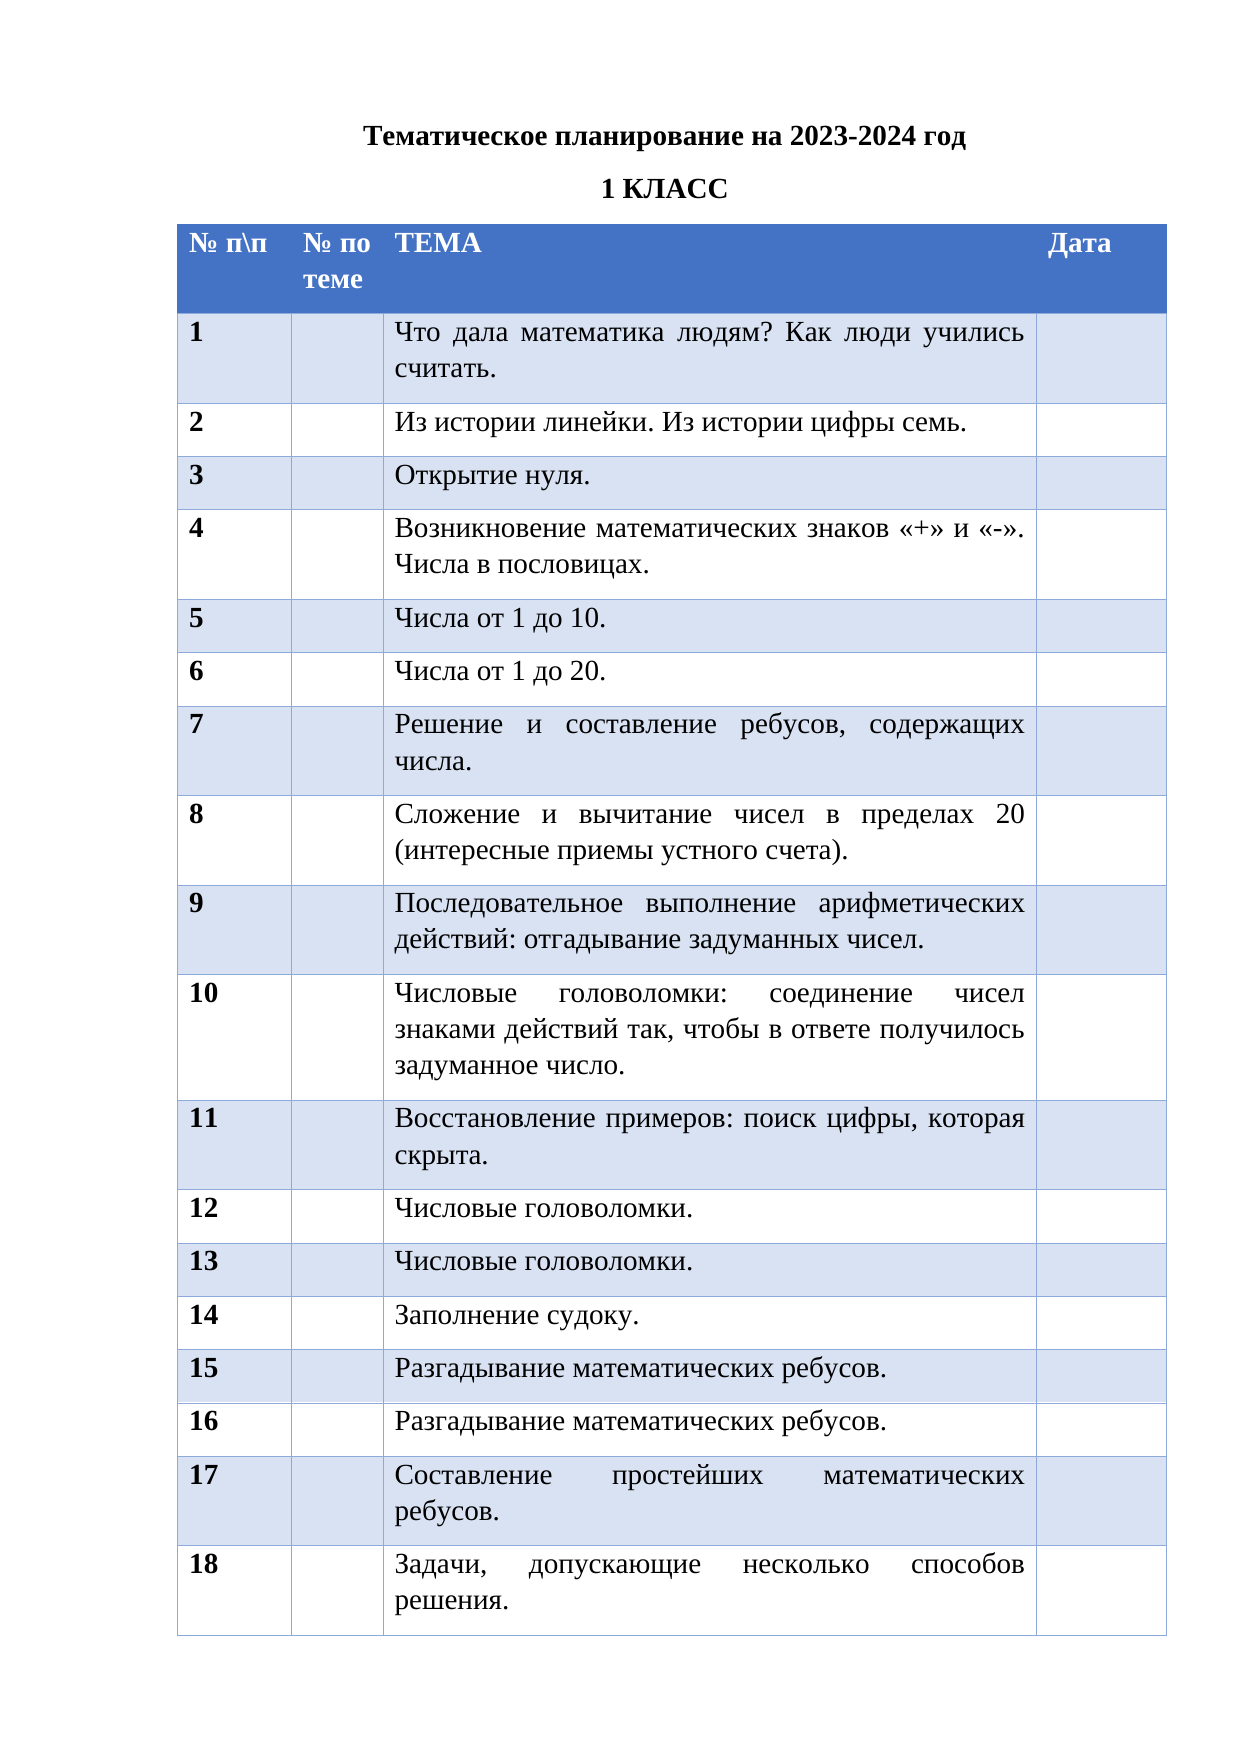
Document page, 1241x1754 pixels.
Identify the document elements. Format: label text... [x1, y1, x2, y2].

table_cell 11 [178, 1101, 291, 1189]
table_cell [292, 1101, 383, 1189]
table_cell [292, 1457, 383, 1545]
table_header ТЕМА [384, 225, 1036, 313]
table_cell Из истории линейки. Из истории цифры семь. [384, 404, 1036, 456]
text Тематическое планирование на 2023-2024 год [177, 118, 1152, 152]
table_cell [292, 1404, 383, 1456]
table_cell [292, 886, 383, 974]
table_cell Числовые головоломки: соединение чисел знаками действий так, чтобы в ответе получилось задуманное число. [384, 975, 1036, 1099]
table_cell 1 [178, 314, 291, 403]
table_cell Возникновение математических знаков «+» и «-». Числа в пословицах. [384, 510, 1036, 599]
table_cell [292, 404, 383, 456]
table_cell [1037, 314, 1166, 403]
table_cell [1037, 1404, 1166, 1456]
table_cell 10 [178, 975, 291, 1099]
table_cell 3 [178, 457, 291, 509]
table_cell [292, 707, 383, 795]
table_cell Что дала математика людям? Как люди учились считать. [384, 314, 1036, 403]
table_cell 4 [178, 510, 291, 599]
table_cell [1037, 1190, 1166, 1242]
table_cell [292, 457, 383, 509]
table_cell [1037, 1297, 1166, 1349]
table_cell Сложение и вычитание чисел в пределах 20 (интересные приемы устного счета). [384, 796, 1036, 884]
table_cell 13 [178, 1244, 291, 1296]
table_cell [1037, 1101, 1166, 1189]
table_cell [1037, 1457, 1166, 1545]
table_cell [292, 1244, 383, 1296]
table_cell [292, 1297, 383, 1349]
table_cell Числовые головоломки. [384, 1244, 1036, 1296]
table_cell 16 [178, 1404, 291, 1456]
table_cell Разгадывание математических ребусов. [384, 1404, 1036, 1456]
table_header № по теме [292, 225, 383, 313]
table_cell Задачи, допускающие несколько способов решения. [384, 1546, 1036, 1635]
table_cell [292, 796, 383, 884]
table_cell 8 [178, 796, 291, 884]
table_cell [1037, 1350, 1166, 1402]
table_cell [1037, 404, 1166, 456]
text 1 КЛАСС [177, 171, 1152, 204]
table_cell [292, 1190, 383, 1242]
table_cell [1037, 457, 1166, 509]
table_cell [292, 1350, 383, 1402]
table_cell 6 [178, 653, 291, 706]
table_cell [292, 510, 383, 599]
table_cell Разгадывание математических ребусов. [384, 1350, 1036, 1402]
table_cell 17 [178, 1457, 291, 1545]
table_cell Восстановление примеров: поиск цифры, которая скрыта. [384, 1101, 1036, 1189]
table_cell Числа от 1 до 10. [384, 600, 1036, 652]
table_cell 2 [178, 404, 291, 456]
table_cell 15 [178, 1350, 291, 1402]
table_cell [292, 600, 383, 652]
table_cell Заполнение судоку. [384, 1297, 1036, 1349]
table_cell [292, 1546, 383, 1635]
table_cell Числа от 1 до 20. [384, 653, 1036, 706]
table_cell [292, 653, 383, 706]
table_cell [1037, 886, 1166, 974]
table_cell [1037, 600, 1166, 652]
table_cell [1037, 1546, 1166, 1635]
table_cell 9 [178, 886, 291, 974]
table_header Дата [1037, 225, 1166, 313]
table_cell 7 [178, 707, 291, 795]
table_cell [1037, 796, 1166, 884]
table_cell 12 [178, 1190, 291, 1242]
table_cell Решение и составление ребусов, содержащих числа. [384, 707, 1036, 795]
table_cell 5 [178, 600, 291, 652]
table_cell Составление простейших математических ребусов. [384, 1457, 1036, 1545]
table_cell [1037, 1244, 1166, 1296]
table_cell [1037, 707, 1166, 795]
table_cell [292, 975, 383, 1099]
table_cell 18 [178, 1546, 291, 1635]
table_cell 14 [178, 1297, 291, 1349]
table_cell Открытие нуля. [384, 457, 1036, 509]
table_cell [292, 314, 383, 403]
table_cell Числовые головоломки. [384, 1190, 1036, 1242]
table_cell Последовательное выполнение арифметических действий: отгадывание задуманных чисел. [384, 886, 1036, 974]
table_header № п\п [178, 225, 291, 313]
table_cell [1037, 653, 1166, 706]
table_cell [1037, 975, 1166, 1099]
table_cell [1037, 510, 1166, 599]
